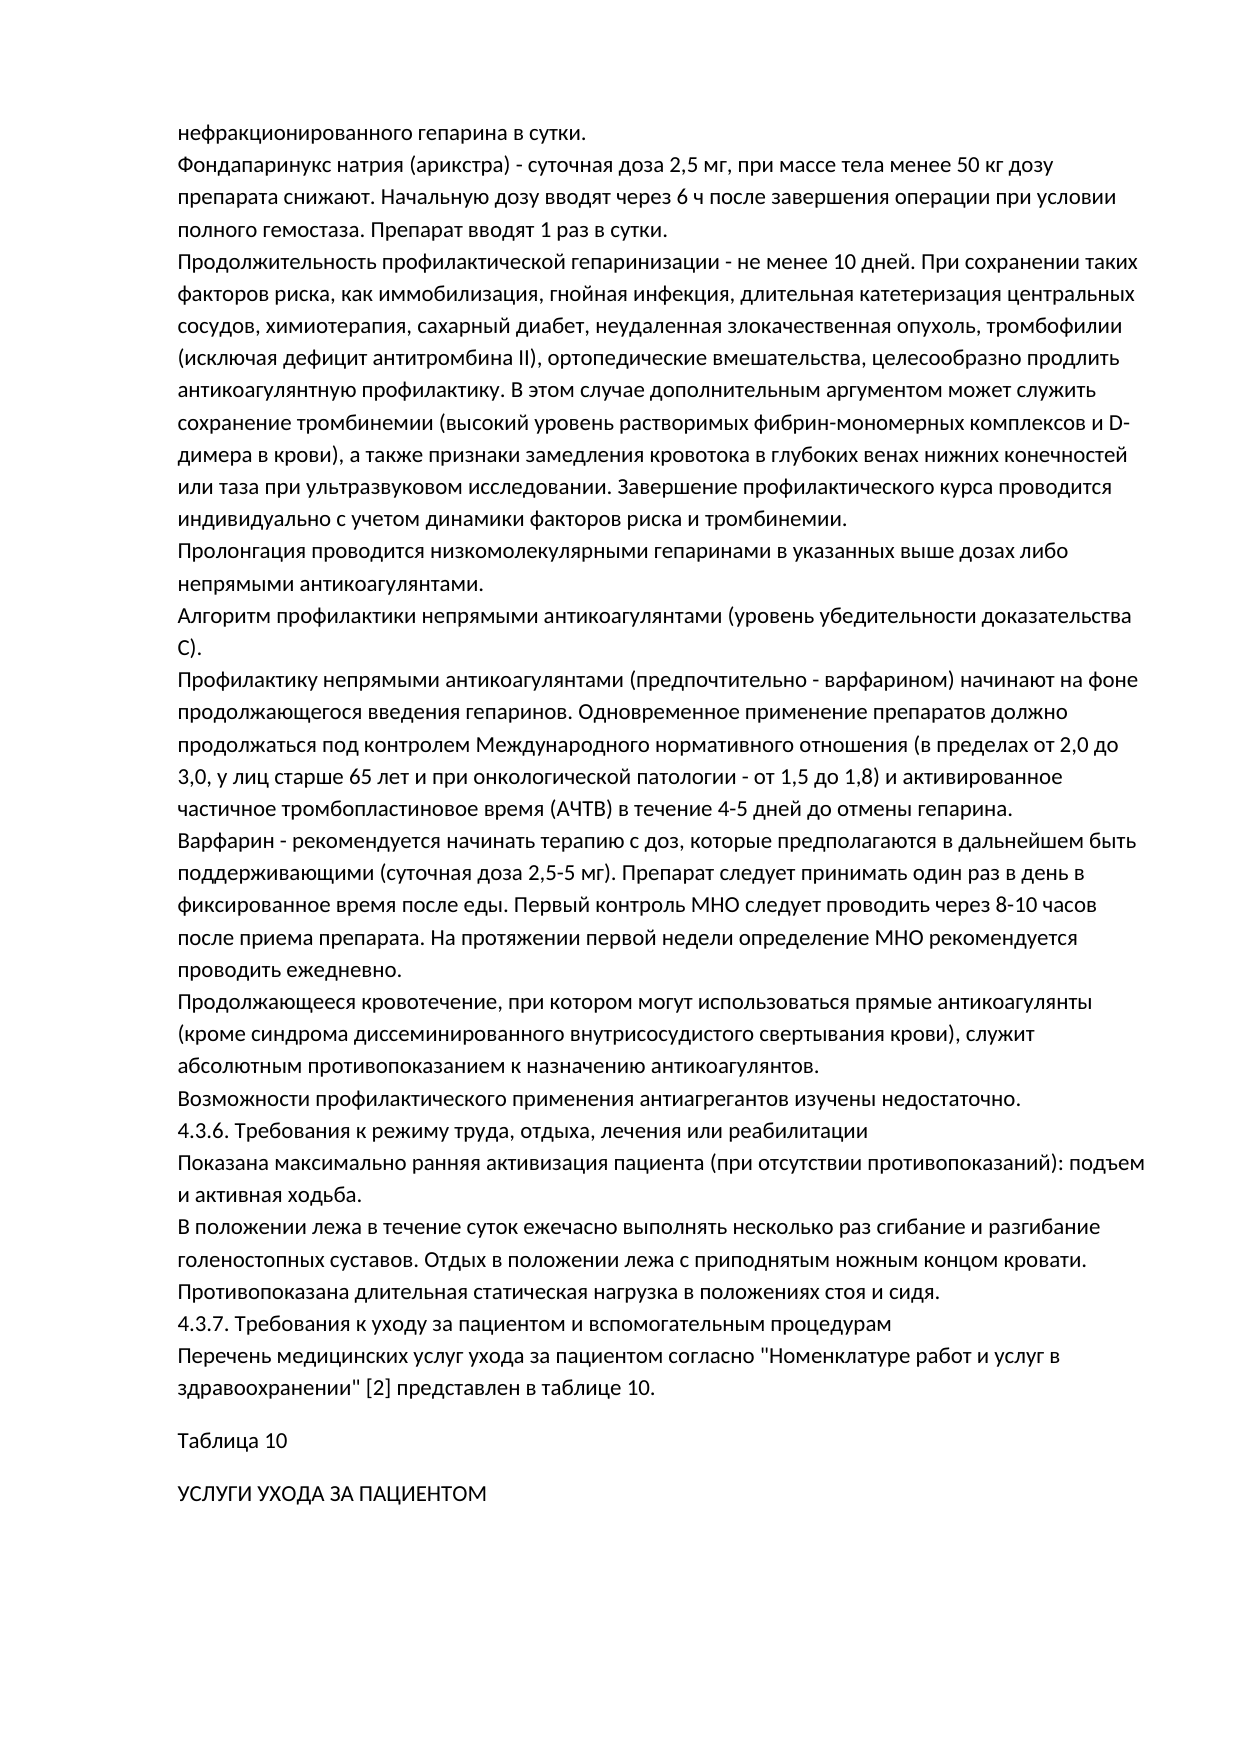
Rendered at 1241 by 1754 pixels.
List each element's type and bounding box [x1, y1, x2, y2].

table_header [177, 118, 1152, 1532]
